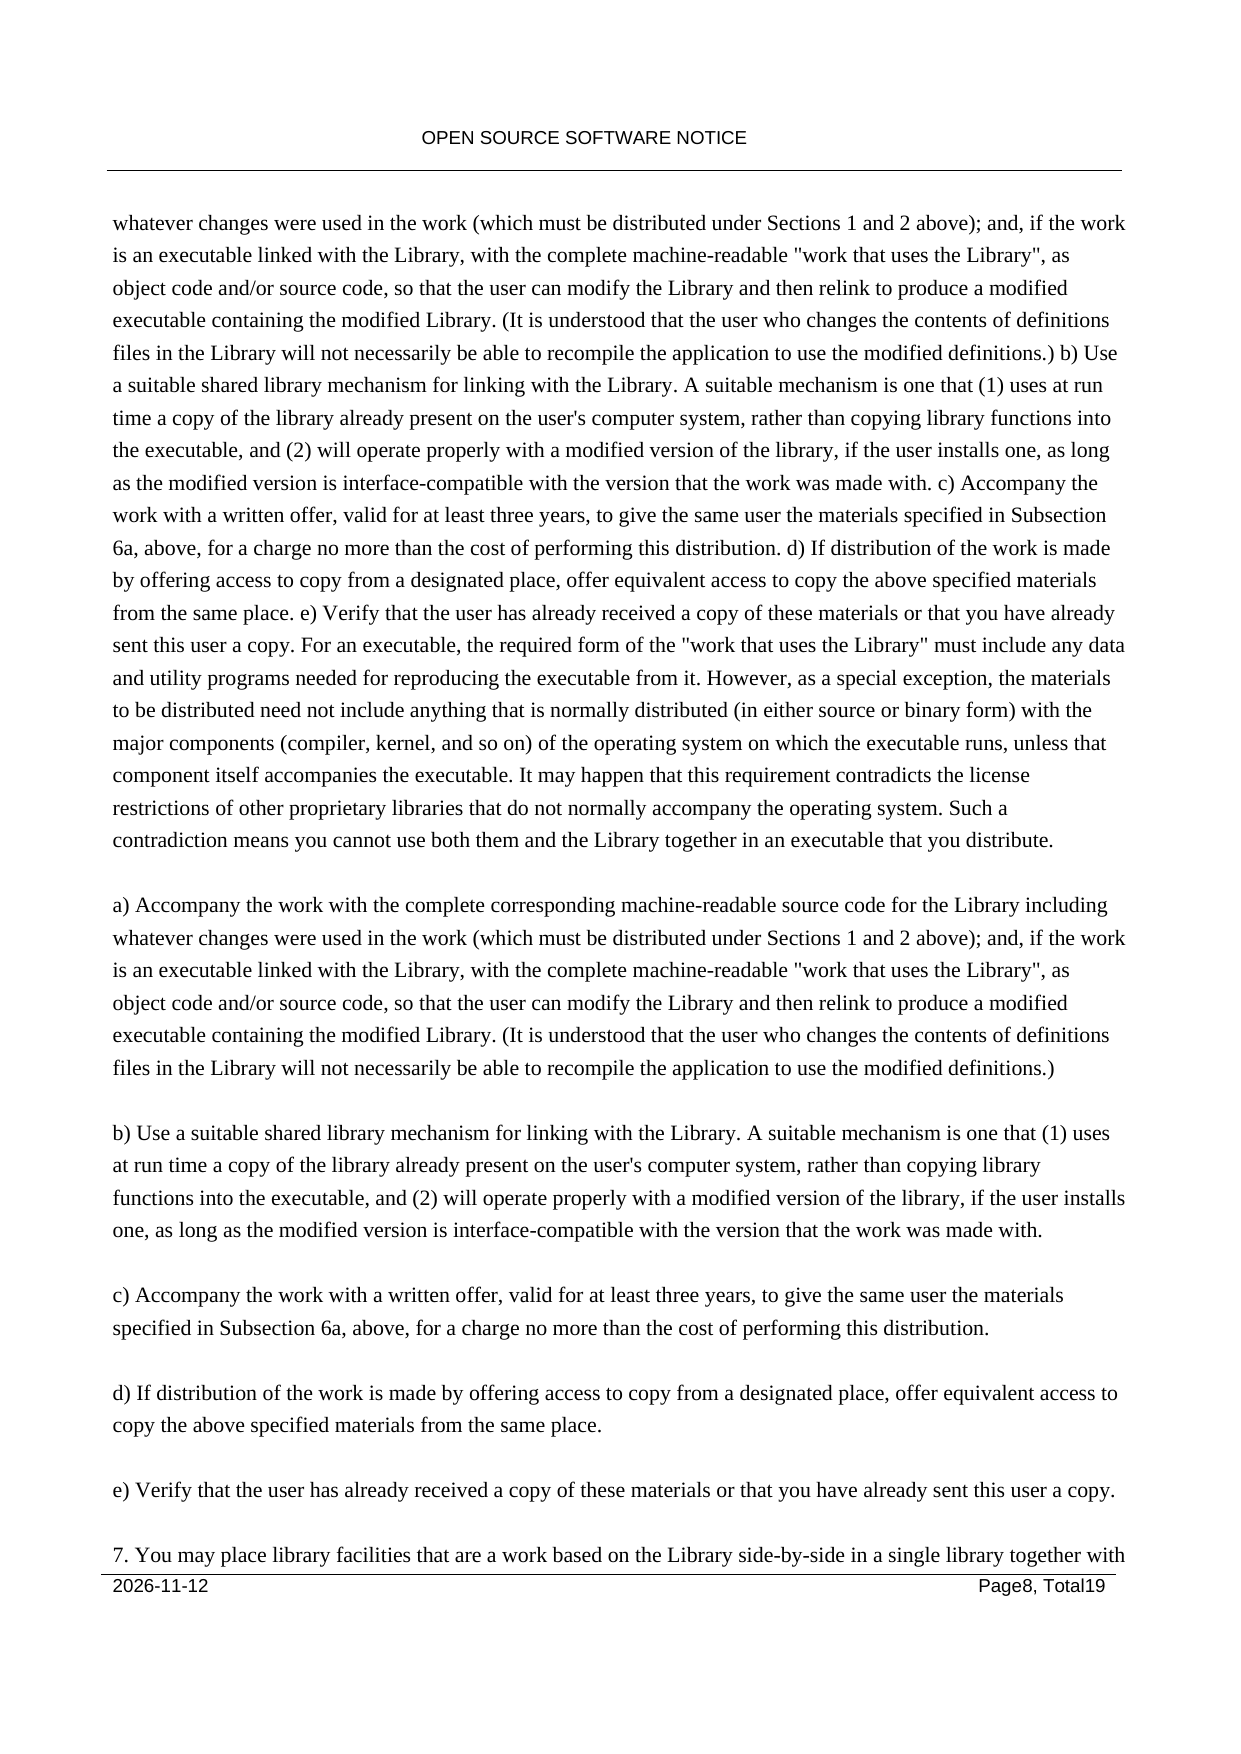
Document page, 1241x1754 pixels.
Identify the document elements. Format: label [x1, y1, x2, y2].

text [112, 206, 1128, 1571]
